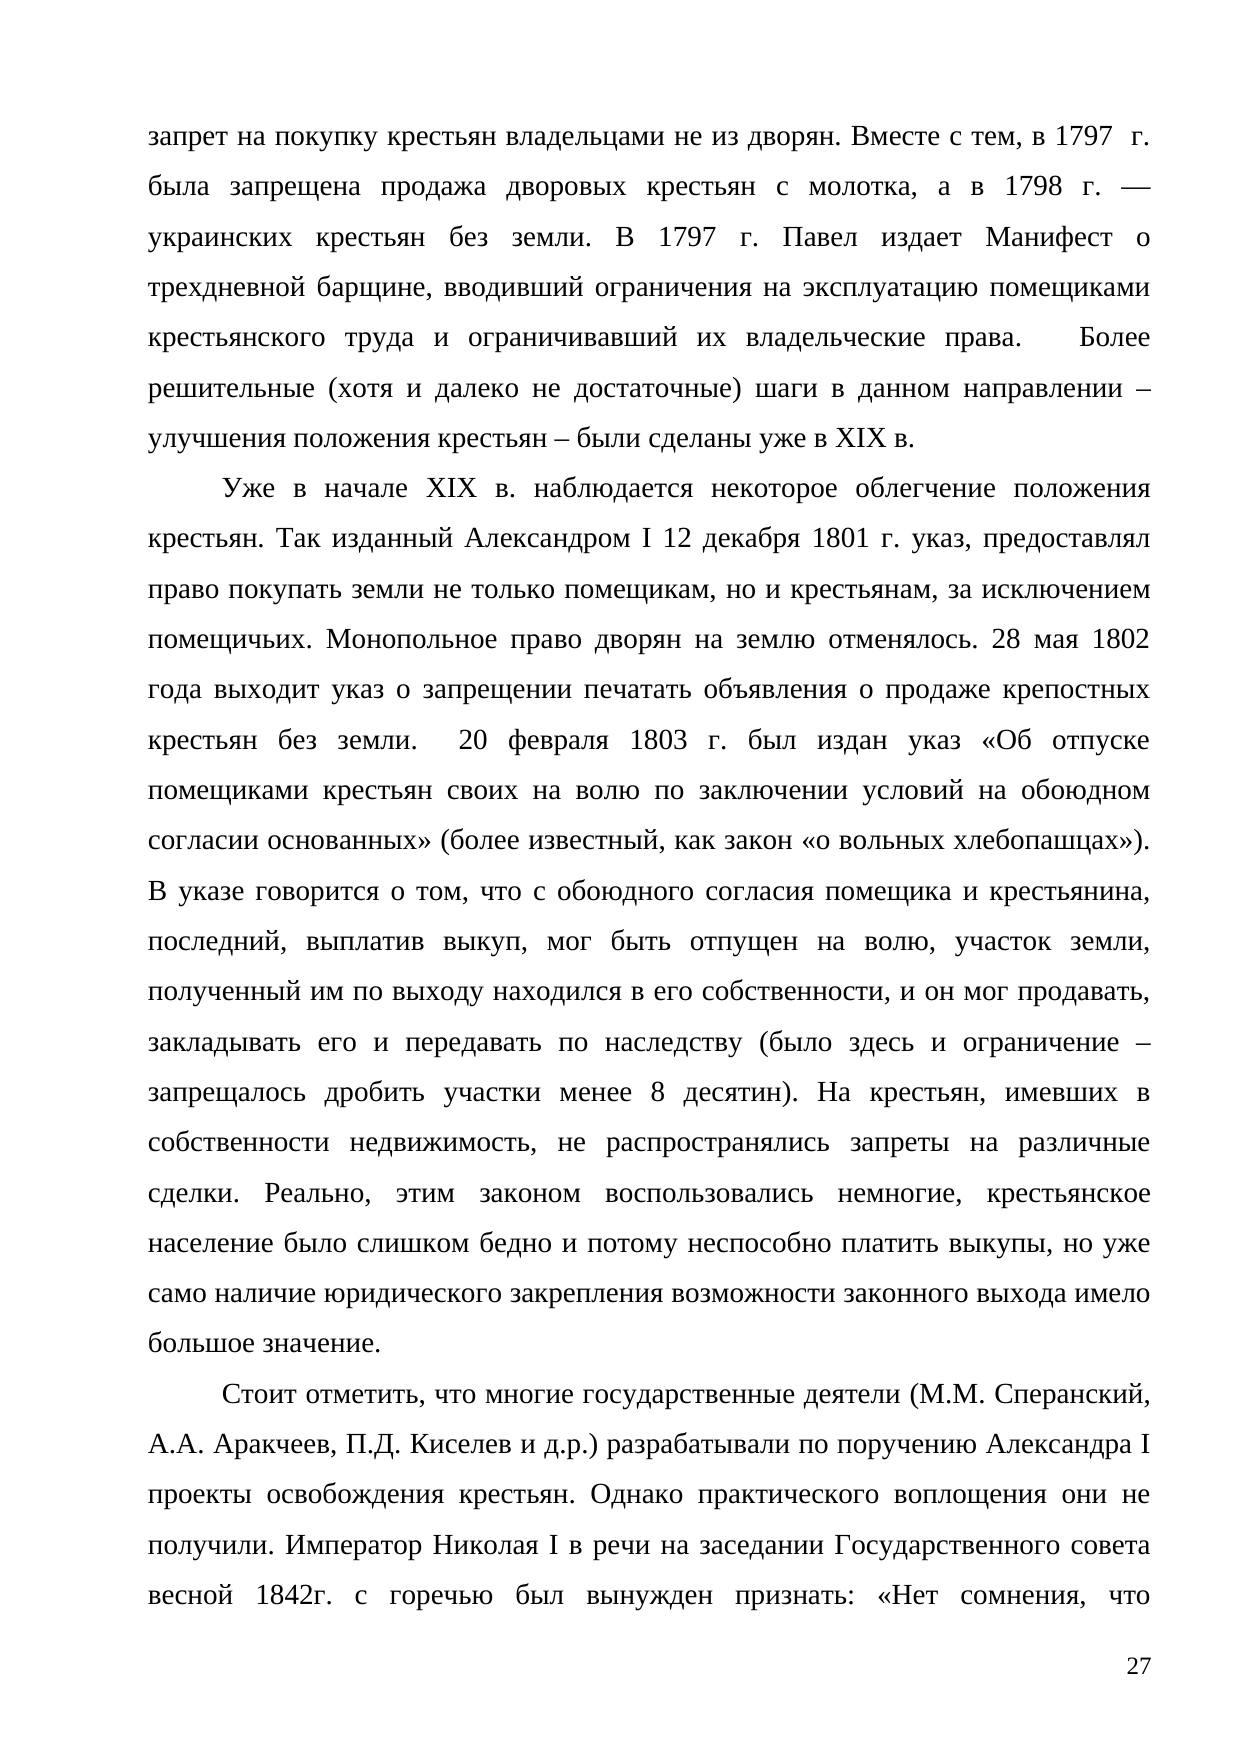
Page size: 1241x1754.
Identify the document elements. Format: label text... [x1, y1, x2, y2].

text Уже в начале XIX в. наблюдается некоторое облегчение положения крестьян. Так изданный Александром I 12 декабря . указ, предоставлял право покупать земли не только помещикам, но и крестьянам, за исключением помещичьих. Монопольное право дворян на землю отменялось. 28 мая 1802 года выходит указ о запрещении печатать объявления о продаже крепостных крестьян без земли. 20 февраля . был издан указ «Об отпуске помещиками крестьян своих на волю по заключении условий на обоюдном согласии основанных» (более известный, как закон «о вольных хлебопашцах»). В указе говорится о том, что с обоюдного согласия помещика и крестьянина, последний, выплатив выкуп, мог быть отпущен на волю, участок земли, полученный им по выходу находился в его собственности, и он мог продавать, закладывать его и передавать по наследству (было здесь и ограничение – запрещалось дробить участки менее 8 десятин). На крестьян, имевших в собственности недвижимость, не распространялись запреты на различные сделки. Реально, этим законом воспользовались немногие, крестьянское население было слишком бедно и потому неспособно платить выкупы, но уже само наличие юридического закрепления возможности законного выхода имело большое значение. [148, 470, 1152, 1359]
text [148, 1376, 1152, 1611]
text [148, 118, 1152, 453]
